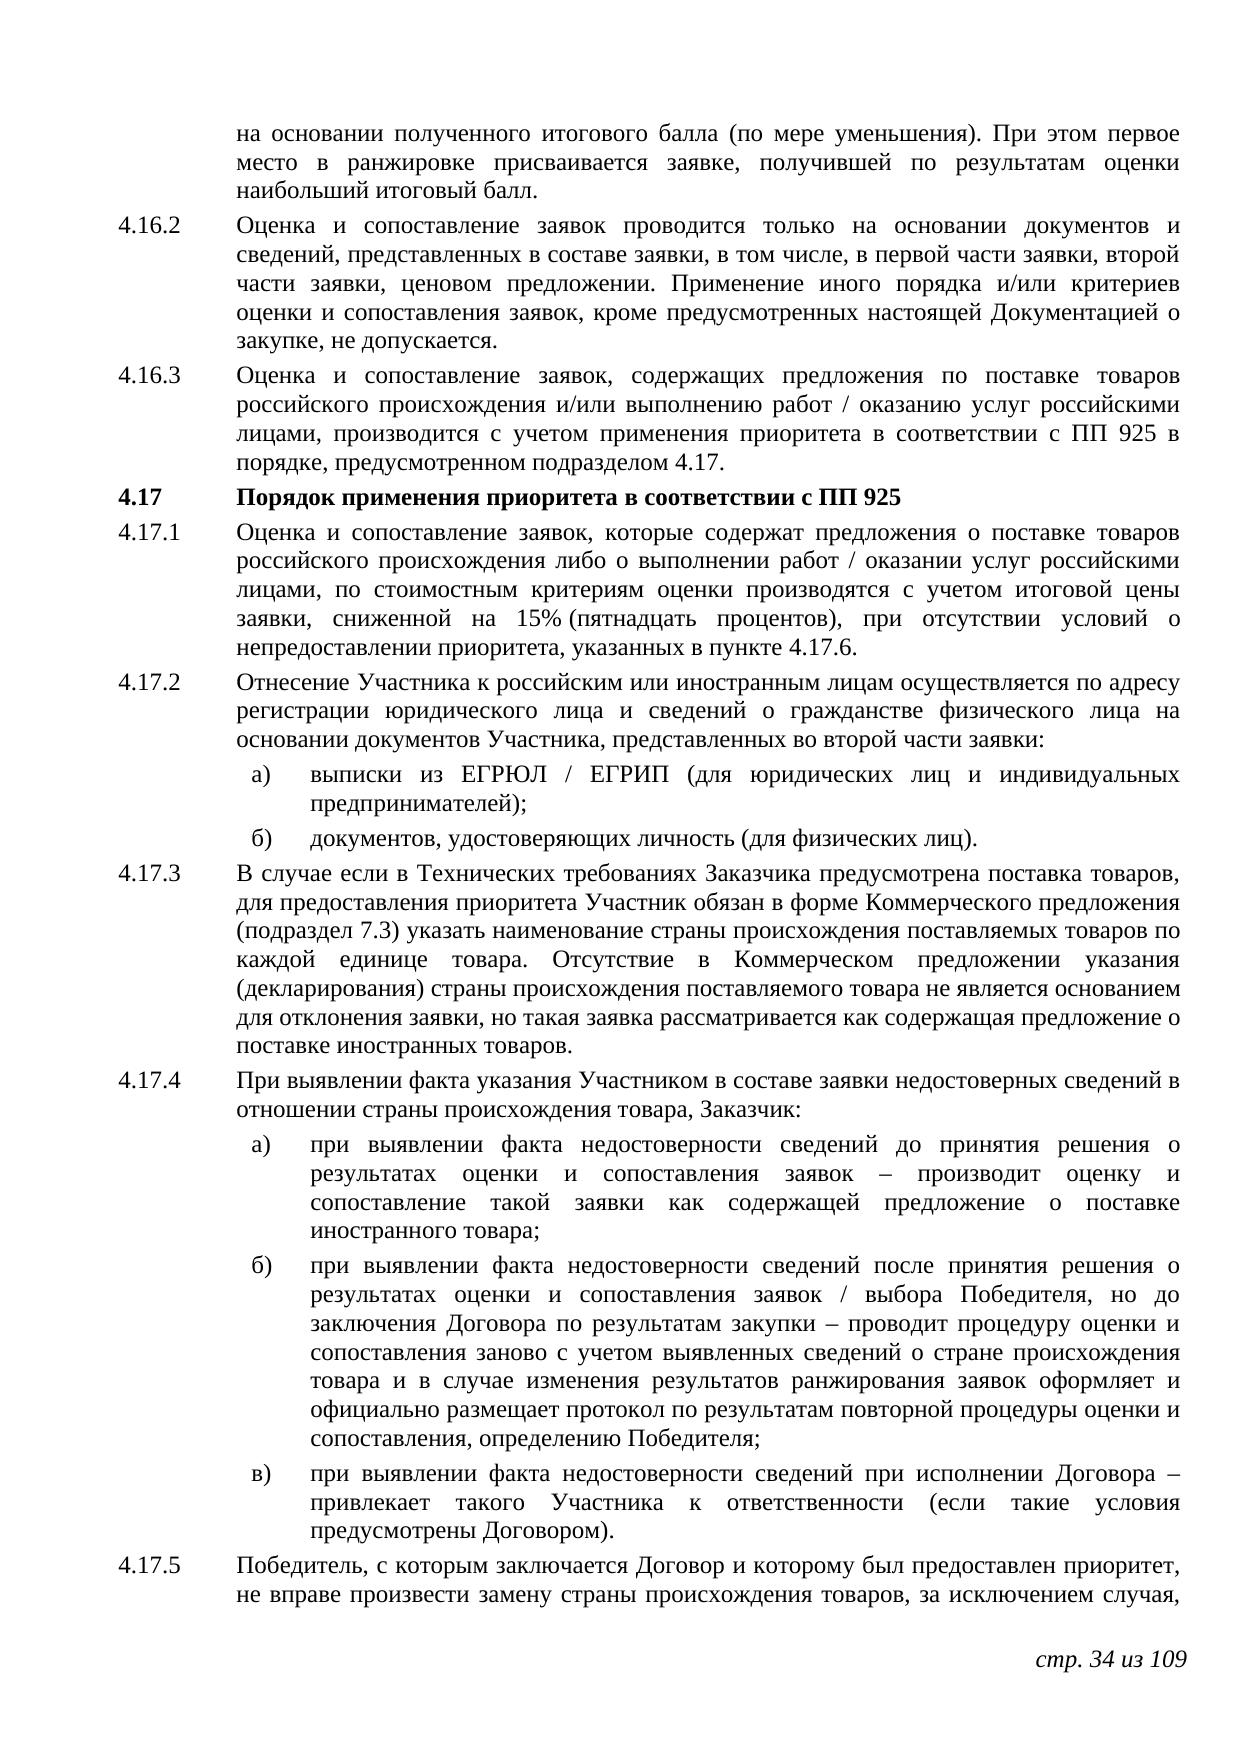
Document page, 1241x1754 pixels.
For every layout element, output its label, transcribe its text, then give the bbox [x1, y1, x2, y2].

text при выявлении факта недостоверности сведений при исполнении Договора – привлекает такого Участника к ответственности (если такие условия предусмотрены Договором). [251, 1458, 1181, 1544]
text Отнесение Участника к российским или иностранным лицам осуществляется по адресу регистрации юридического лица и сведений о гражданстве физического лица на основании документов Участника, представленных во второй части заявки: [118, 667, 1181, 753]
text Оценка и сопоставление заявок проводится только на основании документов и сведений, представленных в составе заявки, в том числе, в первой части заявки, второй части заявки, ценовом предложении. Применение иного порядка и/или критериев оценки и сопоставления заявок, кроме предусмотренных настоящей Документацией о закупке, не допускается. [118, 211, 1181, 354]
text В случае если в Технических требованиях Заказчика предусмотрена поставка товаров, для предоставления приоритета Участник обязан в форме Коммерческого предложения (подраздел 7.3) указать наименование страны происхождения поставляемых товаров по каждой единице товара. Отсутствие в Коммерческом предложении указания (декларирования) страны происхождения поставляемого товара не является основанием для отклонения заявки, но такая заявка рассматривается как содержащая предложение о поставке иностранных товаров. [118, 858, 1181, 1059]
text выписки из ЕГРЮЛ / ЕГРИП (для юридических лиц и индивидуальных предпринимателей); [251, 759, 1181, 817]
text при выявлении факта недостоверности сведений после принятия решения о результатах оценки и сопоставления заявок / выбора Победителя, но до заключения Договора по результатам закупки – проводит процедуру оценки и сопоставления заново с учетом выявленных сведений о стране происхождения товара и в случае изменения результатов ранжирования заявок оформляет и официально размещает протокол по результатам повторной процедуры оценки и сопоставления, определению Победителя; [251, 1251, 1181, 1452]
text Оценка и сопоставление заявок, содержащих предложения по поставке товаров российского происхождения и/или выполнению работ / оказанию услуг российскими лицами, производится с учетом применения приоритета в соответствии с ПП 925 в порядке, предусмотренном подразделом 4.17. [118, 361, 1181, 476]
subtitle Порядок применения приоритета в соответствии с ПП 925 [118, 482, 1181, 511]
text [118, 1551, 1181, 1608]
text при выявлении факта недостоверности сведений до принятия решения о результатах оценки и сопоставления заявок – производит оценку и сопоставление такой заявки как содержащей предложение о поставке иностранного товара; [251, 1129, 1181, 1244]
text При выявлении факта указания Участником в составе заявки недостоверных сведений в отношении страны происхождения товара, Заказчик: [118, 1066, 1181, 1123]
text Оценка и сопоставление заявок, которые содержат предложения о поставке товаров российского происхождения либо о выполнении работ / оказании услуг российскими лицами, по стоимостным критериям оценки производятся с учетом итоговой цены заявки, сниженной на 15% (пятнадцать процентов), при отсутствии условий о непредоставлении приоритета, указанных в пункте 4.17.6. [118, 517, 1181, 661]
text документов, удостоверяющих личность (для физических лиц). [251, 823, 1181, 852]
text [118, 118, 1181, 204]
